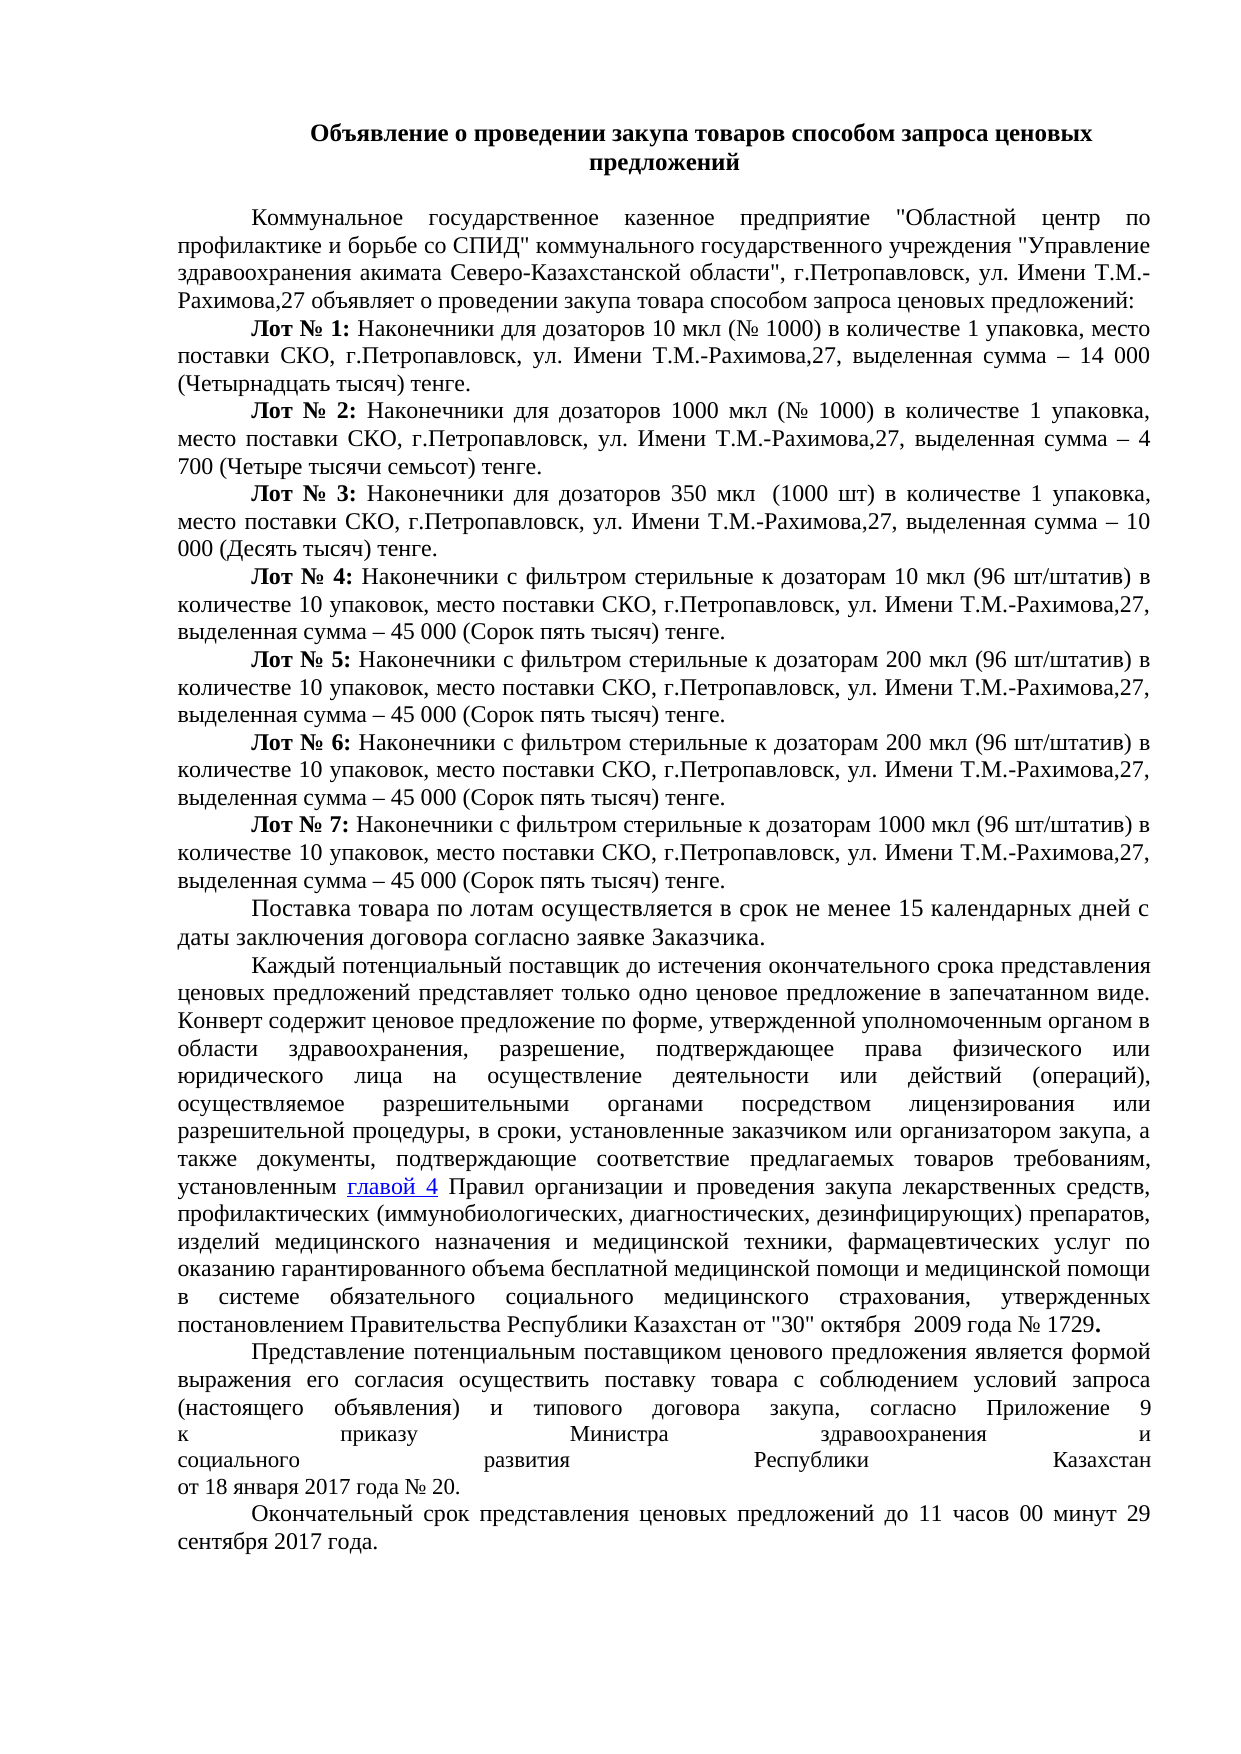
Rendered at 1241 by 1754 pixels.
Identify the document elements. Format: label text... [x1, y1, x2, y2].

text Поставка товара по лотам осуществляется в срок не менее 15 календарных дней с даты заключения договора согласно заявке Заказчика. [177, 893, 1152, 951]
text Лот № 4: Наконечники с фильтром стерильные к дозаторам 10 мкл (96 шт/штатив) в количестве 10 упаковок, место поставки СКО, г.Петропавловск, ул. Имени Т.М.-Рахимова,27, выделенная сумма – 45 000 (Сорок пять тысяч) тенге. [177, 562, 1152, 645]
text Представление потенциальным поставщиком ценового предложения является формой выражения его согласия осуществить поставку товара с соблюдением условий запроса (настоящего объявления) и типового договора закупа, согласно Приложение 9 к приказу Министра здравоохранения и социального развития Республики Казахстан от 18 января 2017 года № 20. [177, 1337, 1152, 1499]
text Лот № 2: Наконечники для дозаторов 1000 мкл (№ 1000) в количестве 1 упаковка, место поставки СКО, г.Петропавловск, ул. Имени Т.М.-Рахимова,27, выделенная сумма – 4 700 (Четыре тысячи семьсот) тенге. [177, 396, 1152, 479]
text Коммунальное государственное казенное предприятие "Областной центр по профилактике и борьбе со СПИД" коммунального государственного учреждения "Управление здравоохранения акимата Северо-Казахстанской области", г.Петропавловск, ул. Имени Т.М.-Рахимова,27 объявляет о проведении закупа товара способом запроса ценовых предложений: [177, 203, 1152, 314]
text Окончательный срок представления ценовых предложений до 11 часов 00 минут 29 сентября 2017 года. [177, 1499, 1152, 1554]
text Лот № 3: Наконечники для дозаторов 350 мкл (1000 шт) в количестве 1 упаковка, место поставки СКО, г.Петропавловск, ул. Имени Т.М.-Рахимова,27, выделенная сумма – 10 000 (Десять тысяч) тенге. [177, 479, 1152, 562]
text Лот № 7: Наконечники с фильтром стерильные к дозаторам 1000 мкл (96 шт/штатив) в количестве 10 упаковок, место поставки СКО, г.Петропавловск, ул. Имени Т.М.-Рахимова,27, выделенная сумма – 45 000 (Сорок пять тысяч) тенге. [177, 811, 1152, 893]
subtitle Объявление о проведении закупа товаров способом запроса ценовых предложений [177, 118, 1152, 176]
text Лот № 6: Наконечники с фильтром стерильные к дозаторам 200 мкл (96 шт/штатив) в количестве 10 упаковок, место поставки СКО, г.Петропавловск, ул. Имени Т.М.-Рахимова,27, выделенная сумма – 45 000 (Сорок пять тысяч) тенге. [177, 728, 1152, 811]
text Лот № 1: Наконечники для дозаторов 10 мкл (№ 1000) в количестве 1 упаковка, место поставки СКО, г.Петропавловск, ул. Имени Т.М.-Рахимова,27, выделенная сумма – 14 000 (Четырнадцать тысяч) тенге. [177, 314, 1152, 396]
text Каждый потенциальный поставщик до истечения окончательного срока представления ценовых предложений представляет только одно ценовое предложение в запечатанном виде. Конверт содержит ценовое предложение по форме, утвержденной уполномоченным органом в области здравоохранения, разрешение, подтверждающее права физического или юридического лица на осуществление деятельности или действий (операций), осуществляемое разрешительными органами посредством лицензирования или разрешительной процедуры, в сроки, установленные заказчиком или организатором закупа, а также документы, подтверждающие соответствие предлагаемых товаров требованиям, установленным главой 4 Правил организации и проведения закупа лекарственных средств, профилактических (иммунобиологических, диагностических, дезинфицирующих) препаратов, изделий медицинского назначения и медицинской техники, фармацевтических услуг по оказанию гарантированного объема бесплатной медицинской помощи и медицинской помощи в системе обязательного социального медицинского страхования, утвержденных постановлением Правительства Республики Казахстан от "30" октября 2009 года № 1729. [177, 951, 1152, 1337]
text Лот № 5: Наконечники с фильтром стерильные к дозаторам 200 мкл (96 шт/штатив) в количестве 10 упаковок, место поставки СКО, г.Петропавловск, ул. Имени Т.М.-Рахимова,27, выделенная сумма – 45 000 (Сорок пять тысяч) тенге. [177, 645, 1152, 728]
